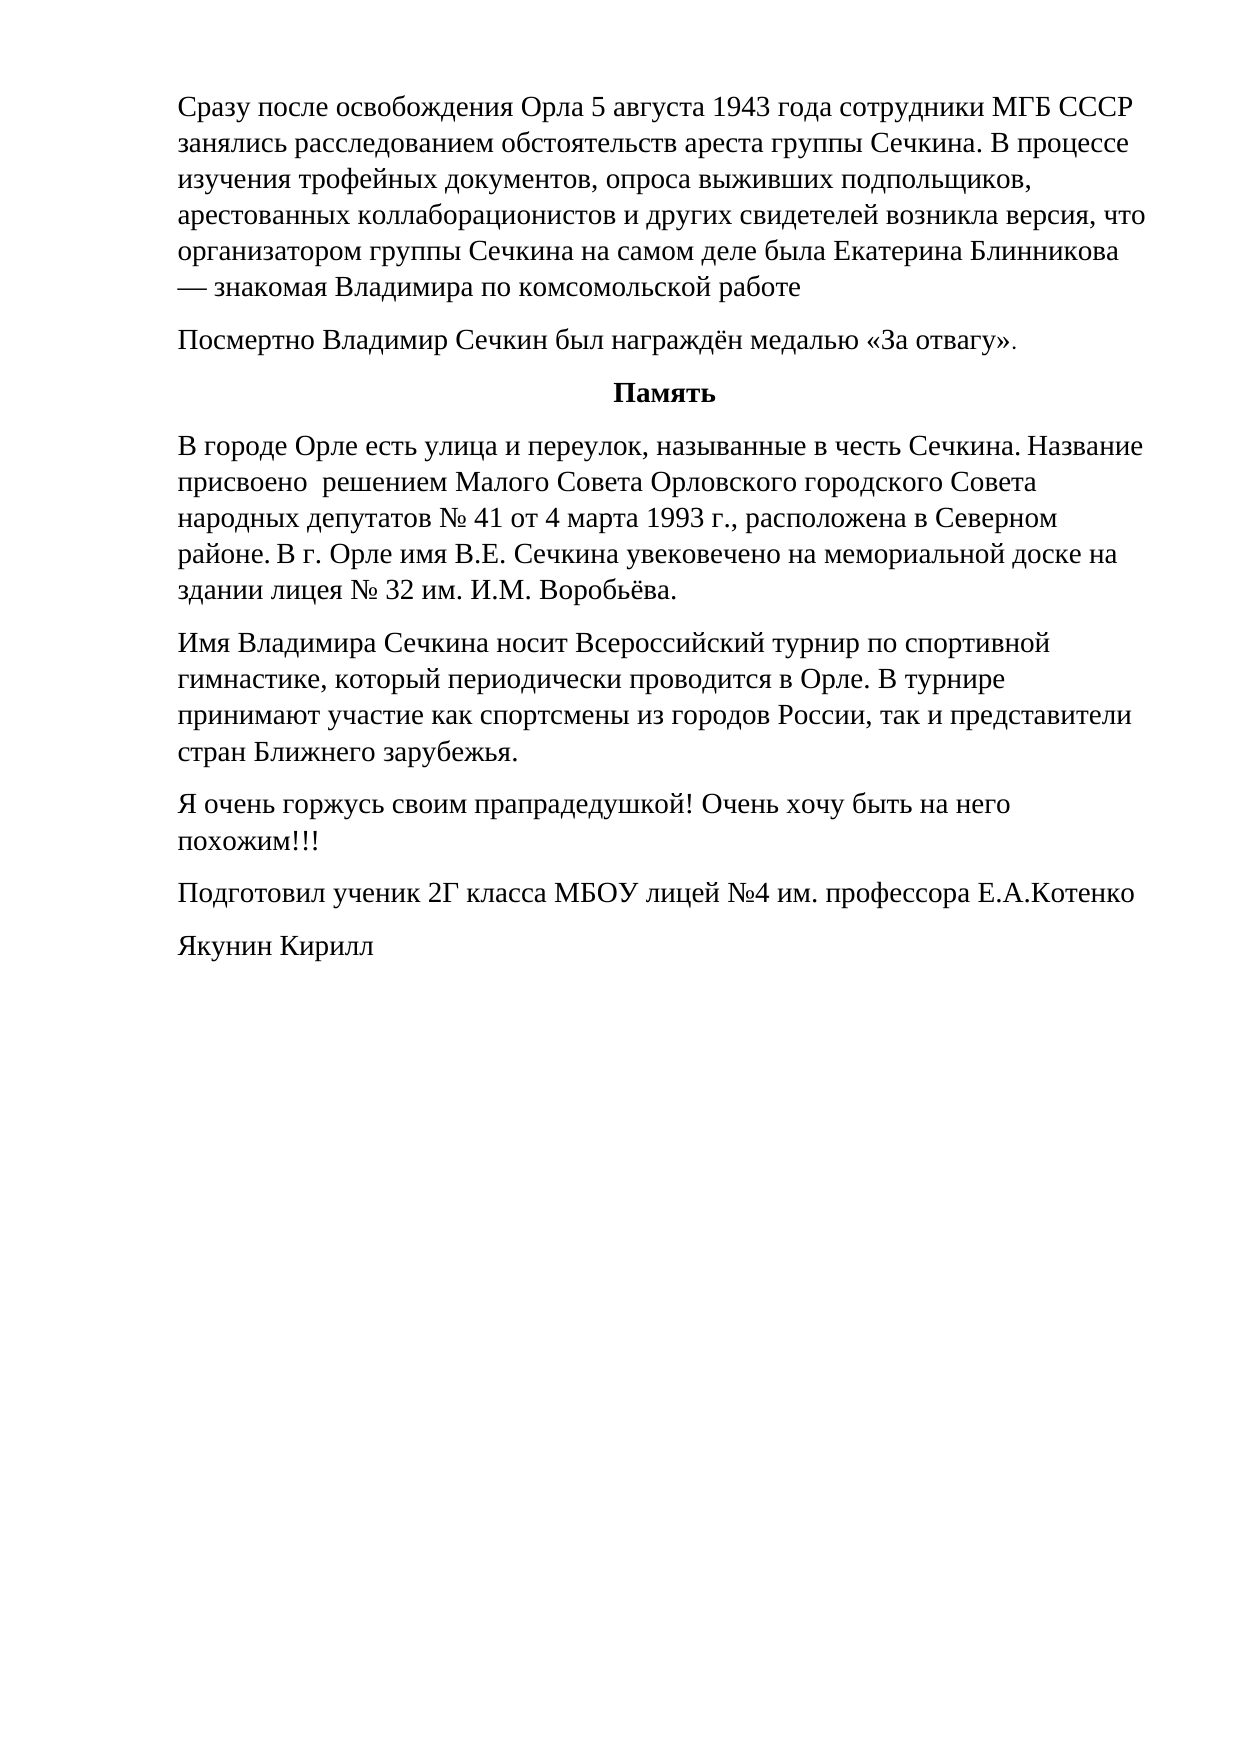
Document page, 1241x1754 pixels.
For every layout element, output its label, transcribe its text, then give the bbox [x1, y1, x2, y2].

text Посмертно Владимир Сечкин был награждён медалью «За отвагу». [177, 322, 1152, 356]
text Имя Владимира Сечкина носит Всероссийский турнир по спортивной гимнастике, который периодически проводится в Орле. В турнире принимают участие как спортсмены из городов России, так и представители стран Ближнего зарубежья. [177, 625, 1152, 767]
text В городе Орле есть улица и переулок, называнные в честь Сечкина. Название присвоено решением Малого Совета Орловского городского Совета народных депутатов № 41 от 4 марта 1993 г., расположена в Северном районе. В г. Орле имя В.Е. Сечкина увековечено на мемориальной доске на здании лицея № 32 им. И.М. Воробьёва. [177, 428, 1152, 606]
text Якунин Кирилл [177, 928, 1152, 962]
text Сразу после освобождения Орла 5 августа 1943 года сотрудники МГБ СССР занялись расследованием обстоятельств ареста группы Сечкина. В процессе изучения трофейных документов, опроса выживших подпольщиков, арестованных коллаборационистов и других свидетелей возникла версия, что организатором группы Сечкина на самом деле была Екатерина Блинникова — знакомая Владимира по комсомольской работе [177, 89, 1152, 303]
text Я очень горжусь своим прапрадедушкой! Очень хочу быть на него похожим!!! [177, 786, 1152, 856]
text Подготовил ученик 2Г класса МБОУ лицей №4 им. профессора Е.А.Котенко [177, 875, 1152, 909]
text Память [177, 375, 1152, 408]
